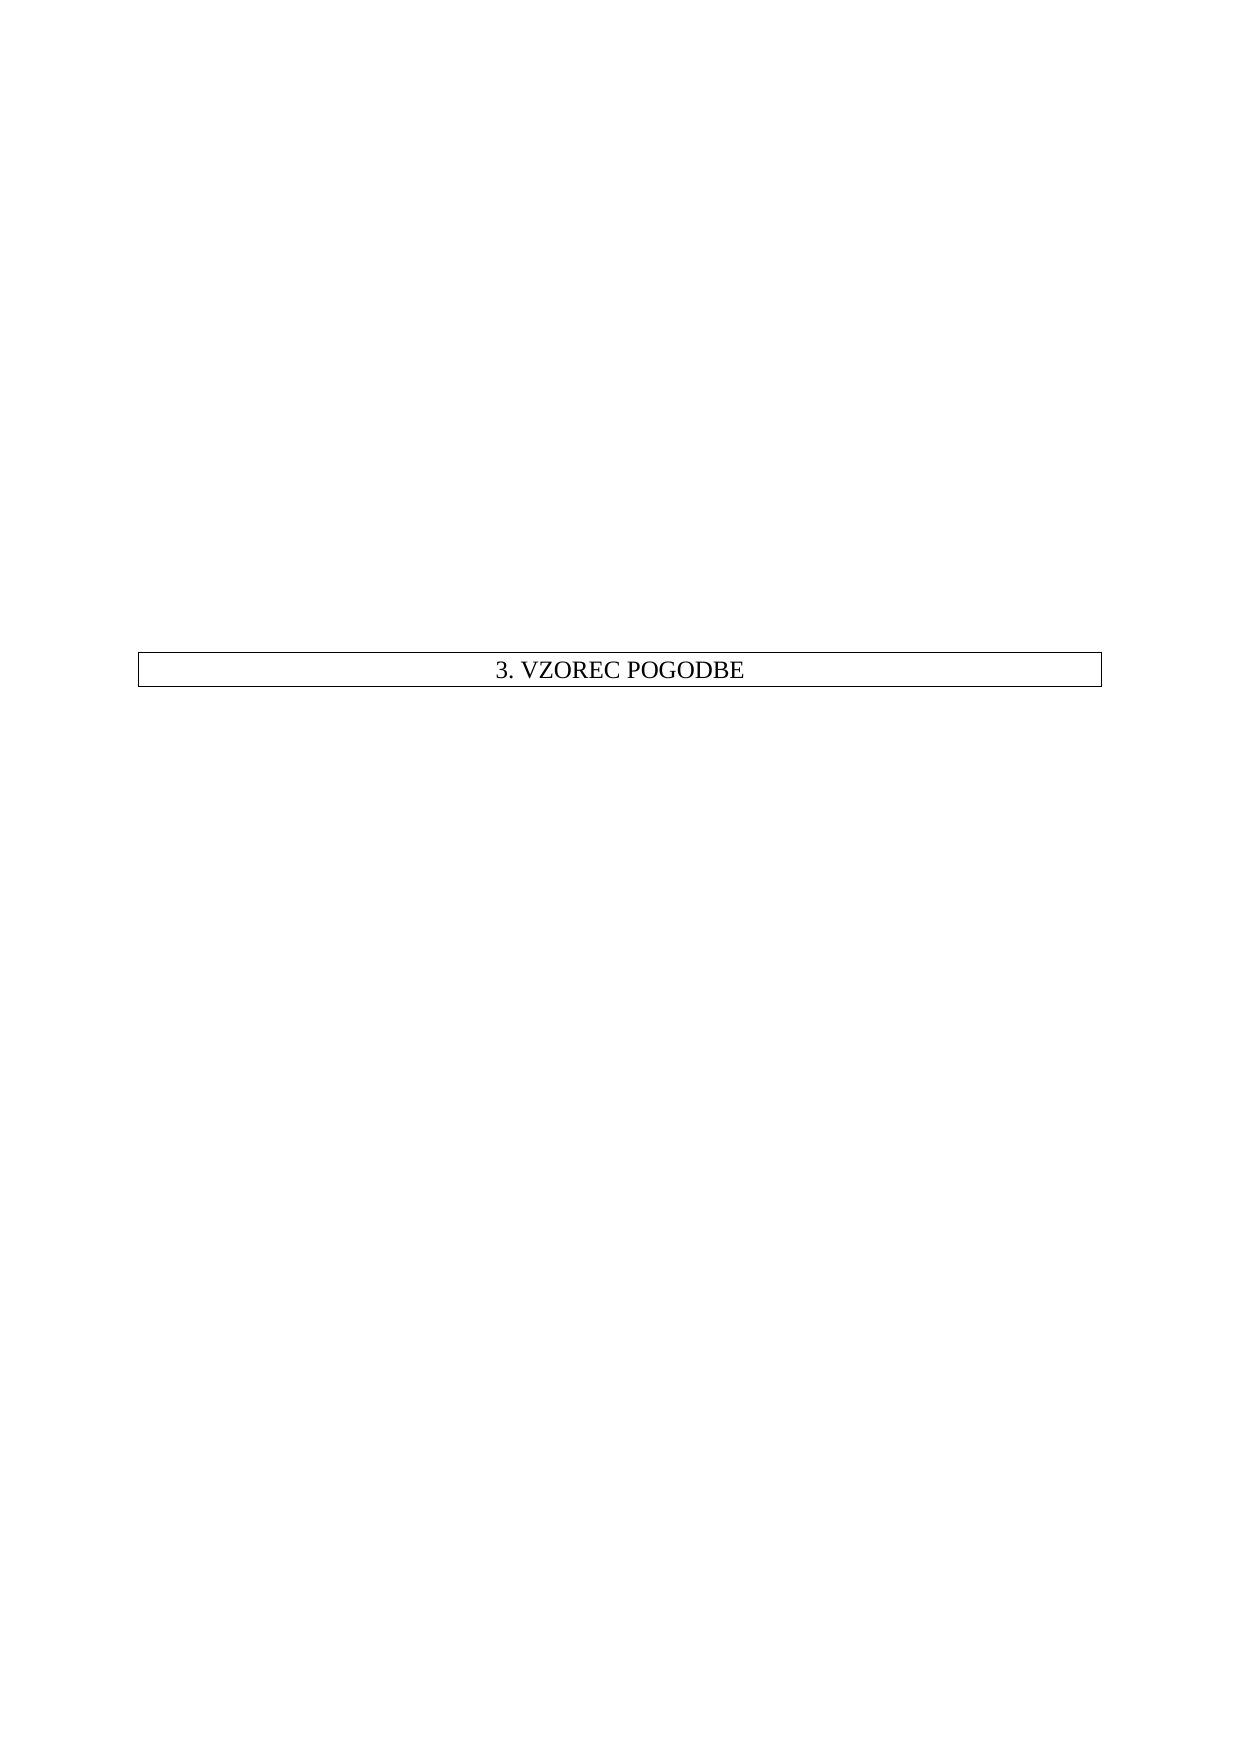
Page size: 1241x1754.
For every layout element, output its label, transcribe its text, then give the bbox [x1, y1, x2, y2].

text 3. VZOREC POGODBE [139, 653, 1101, 686]
